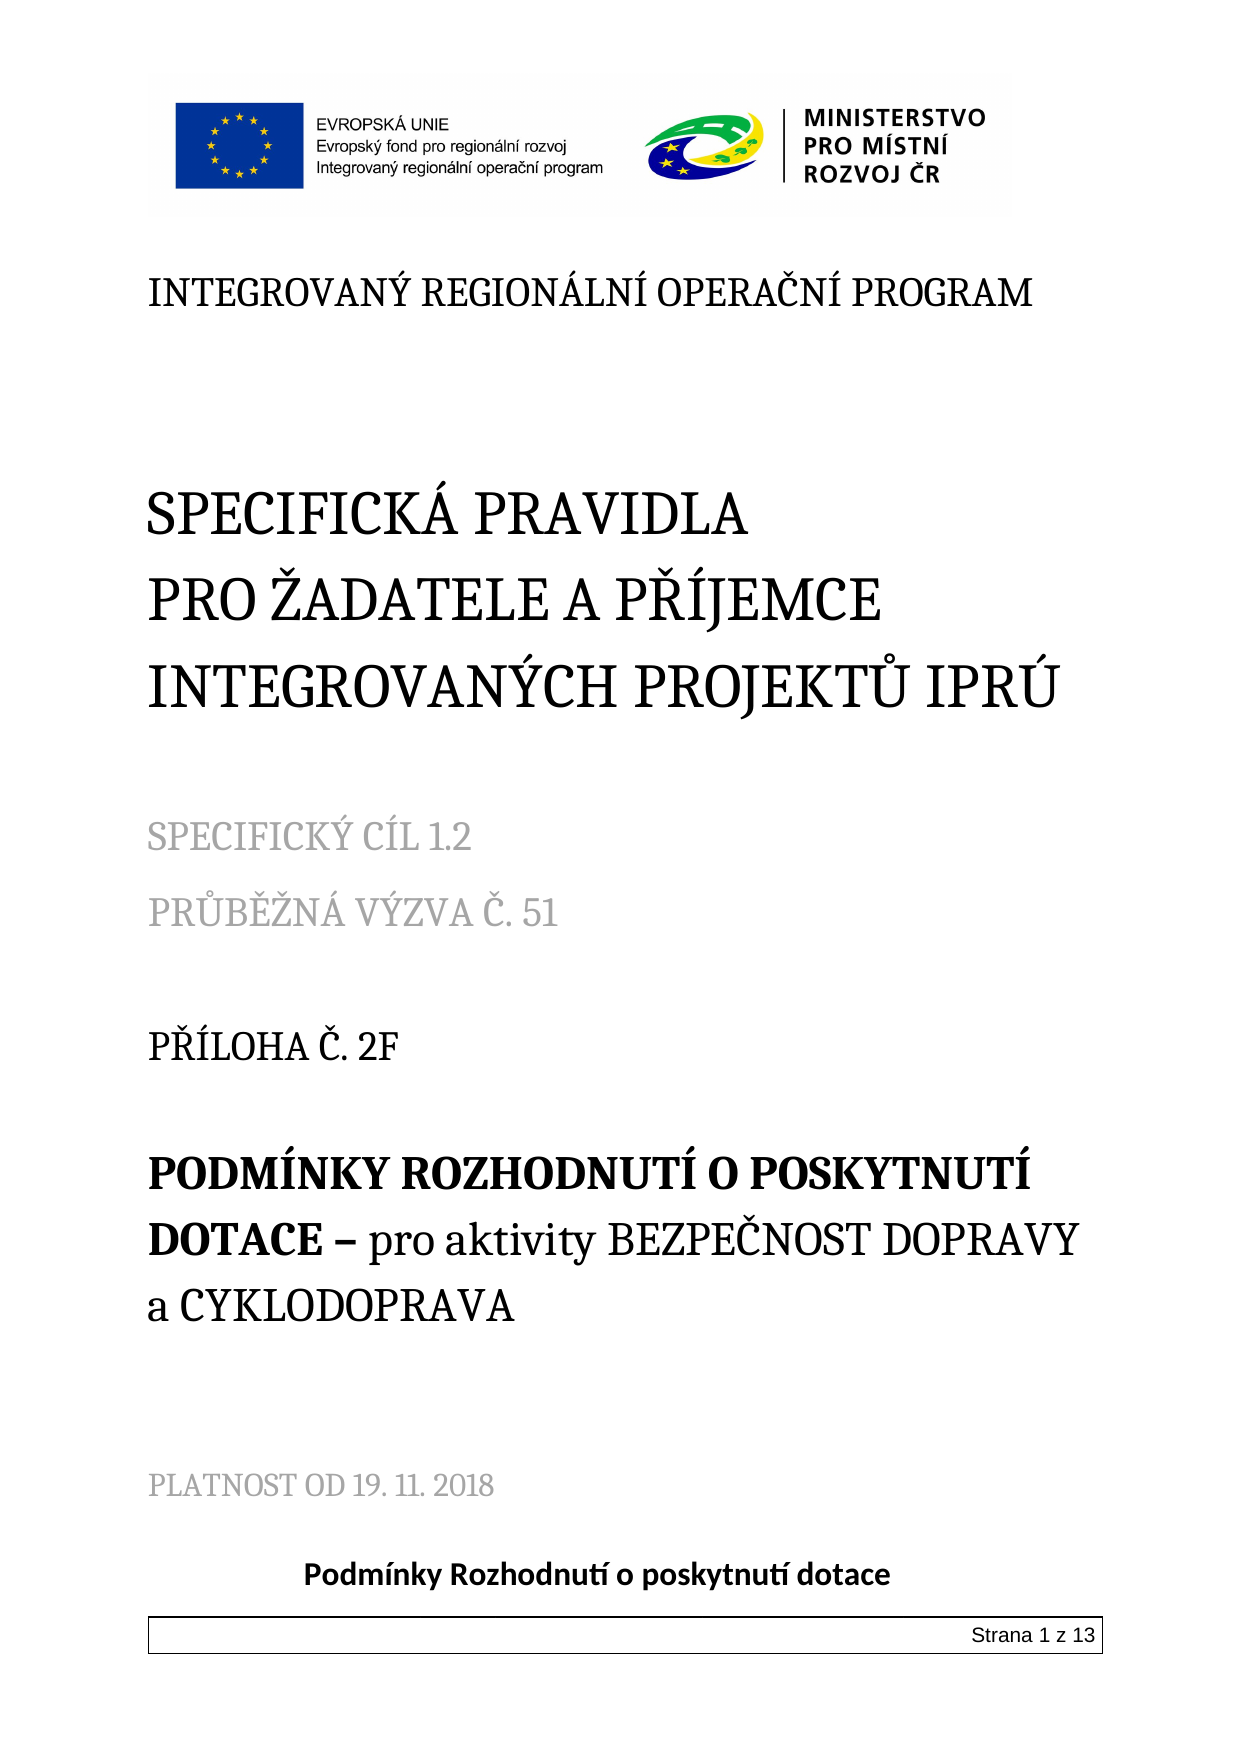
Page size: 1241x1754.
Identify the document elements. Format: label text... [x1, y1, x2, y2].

picture [147, 73, 1013, 217]
text PRŮBĚŽNÁ výzva č. 51 [148, 889, 1092, 937]
text SPECIFICKÝ CÍL 1.2 [148, 813, 1092, 861]
text INTEGROVANÝ REGIONÁLNÍ OPERAČNÍ PROGRAM [148, 269, 1092, 317]
text pLATNOST OD 19. 11. 2018 [148, 1466, 1092, 1504]
text Podmínky Rozhodnutí o poskytnutí dotace – pro aktivity Bezpečnost dopravy a cyklodoprava [148, 1146, 1092, 1333]
text PRO ŽADATELE A PŘÍJEMCE integrovaných projektů IPRÚ [148, 564, 1092, 723]
text SPECIFICKÁ PRAVIDLA [148, 478, 1092, 550]
text PŘÍLOHA Č. 2F [148, 1022, 1092, 1070]
text Podmínky Rozhodnutí o poskytnutí dotace [110, 1553, 1092, 1594]
